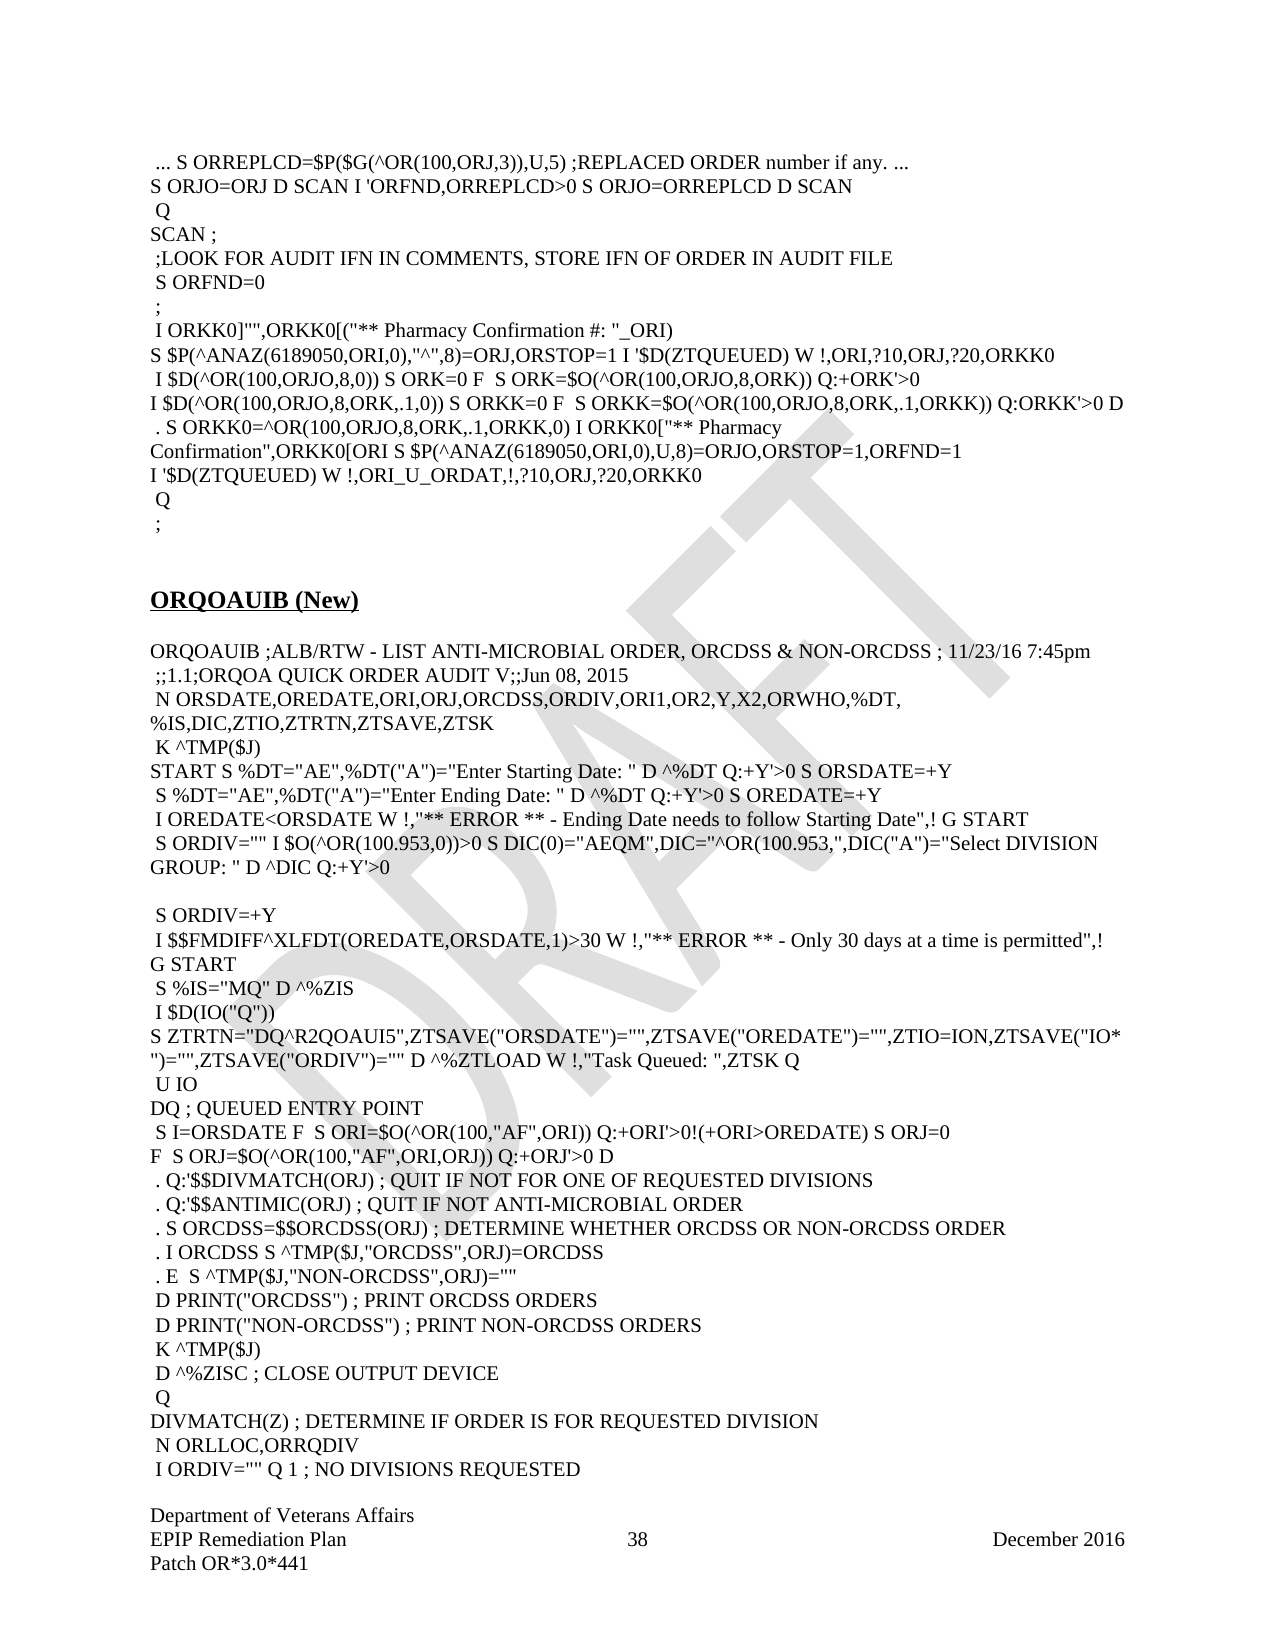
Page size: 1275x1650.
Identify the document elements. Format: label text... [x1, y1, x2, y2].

text ORQOAUIB (New) [150, 585, 1125, 614]
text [150, 150, 1125, 535]
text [150, 639, 1125, 1481]
